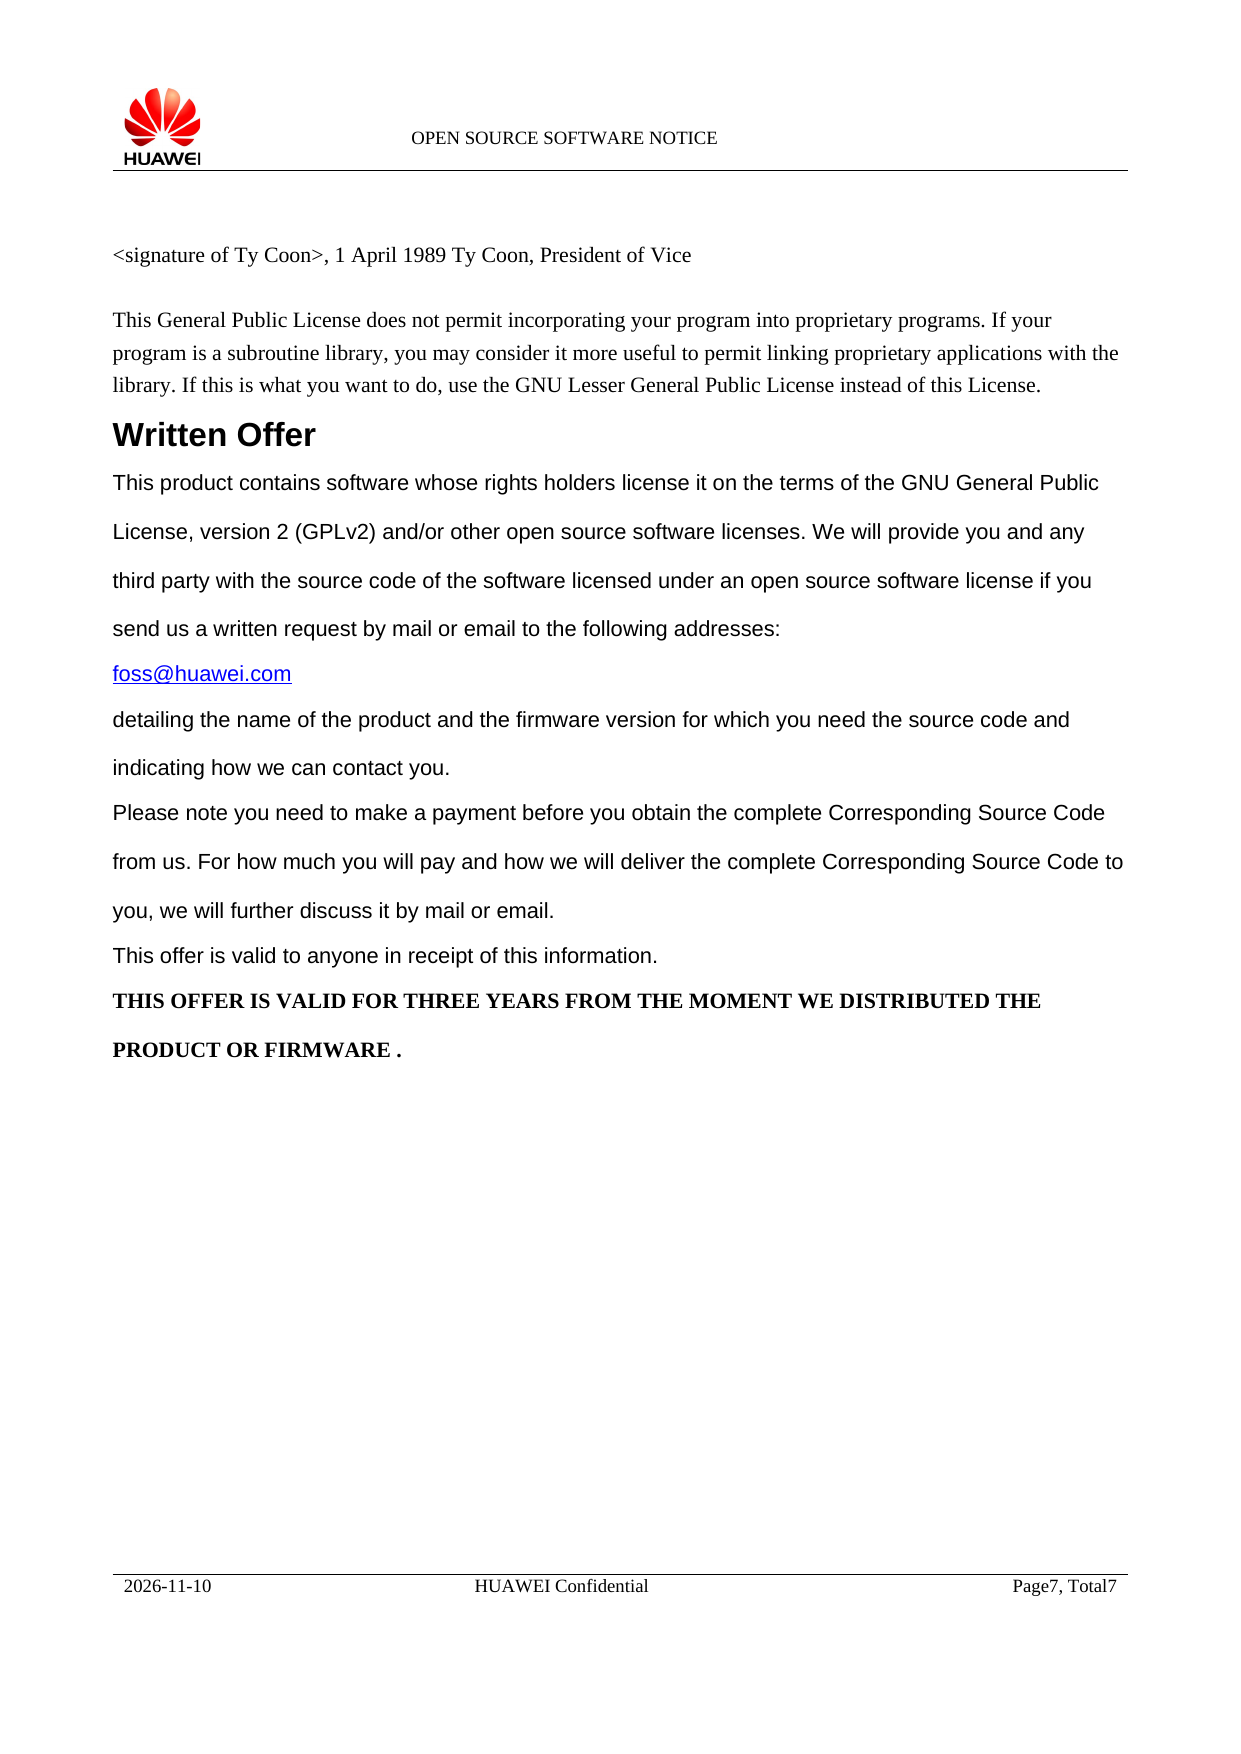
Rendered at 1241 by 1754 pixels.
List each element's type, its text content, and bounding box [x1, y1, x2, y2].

text Please note you need to make a payment before you obtain the complete Corresponding Source Code from us. For how much you will pay and how we will deliver the complete Corresponding Source Code to you, we will further discuss it by mail or email. [112, 797, 1128, 927]
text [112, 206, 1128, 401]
text This offer is valid to anyone in receipt of this information. [112, 939, 1128, 972]
text This offer is valid for three years from the moment we distributed the product or firmware . [112, 984, 1128, 1066]
text Written Offer [112, 401, 1128, 466]
picture [124, 88, 201, 165]
text foss@huawei.com [112, 658, 1128, 690]
text detailing the name of the product and the firmware version for which you need the source code and indicating how we can contact you. [112, 703, 1128, 784]
text This product contains software whose rights holders license it on the terms of the GNU General Public License, version 2 (GPLv2) and/or other open source software licenses. We will provide you and any third party with the source code of the software licensed under an open source software license if you send us a written request by mail or email to the following addresses: [112, 466, 1128, 645]
